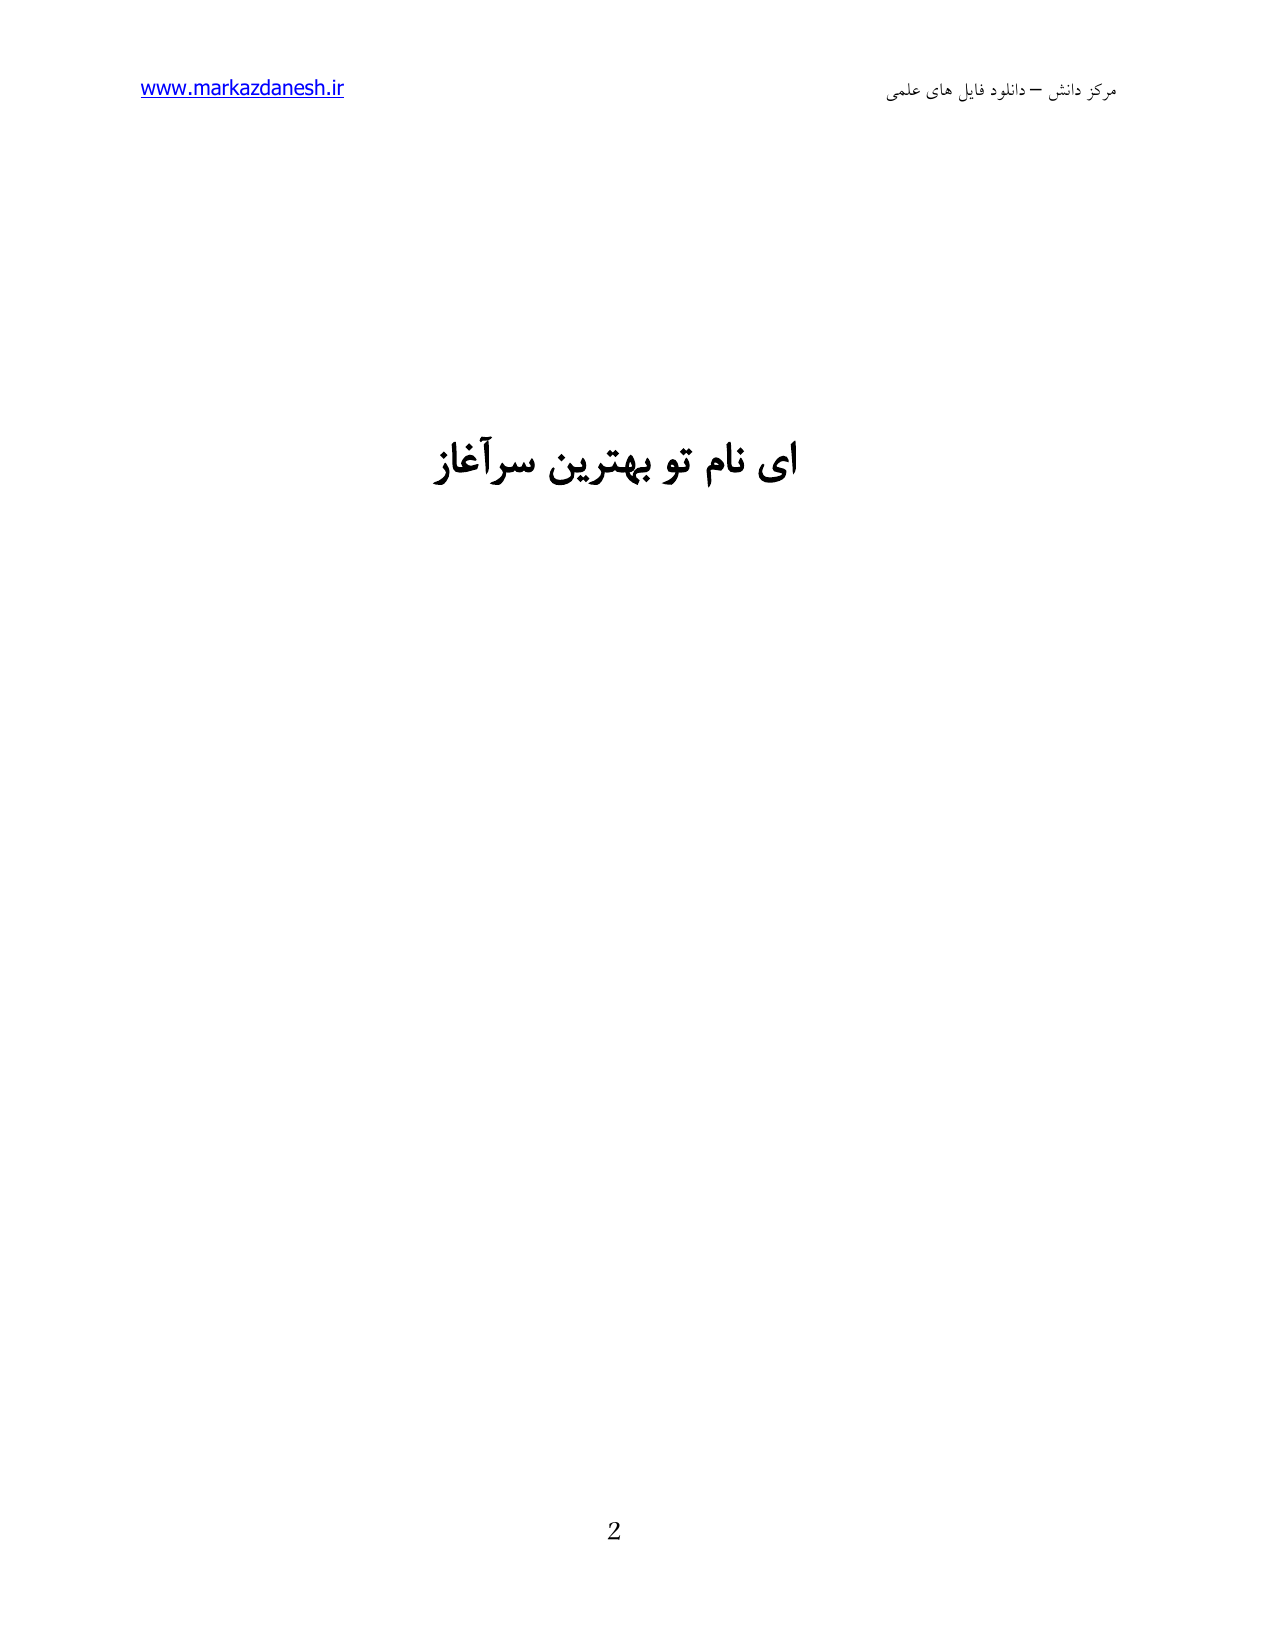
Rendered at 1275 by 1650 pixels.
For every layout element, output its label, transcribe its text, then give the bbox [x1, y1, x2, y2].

text اي نام تو بهترين سرآغاز [112, 437, 1116, 486]
